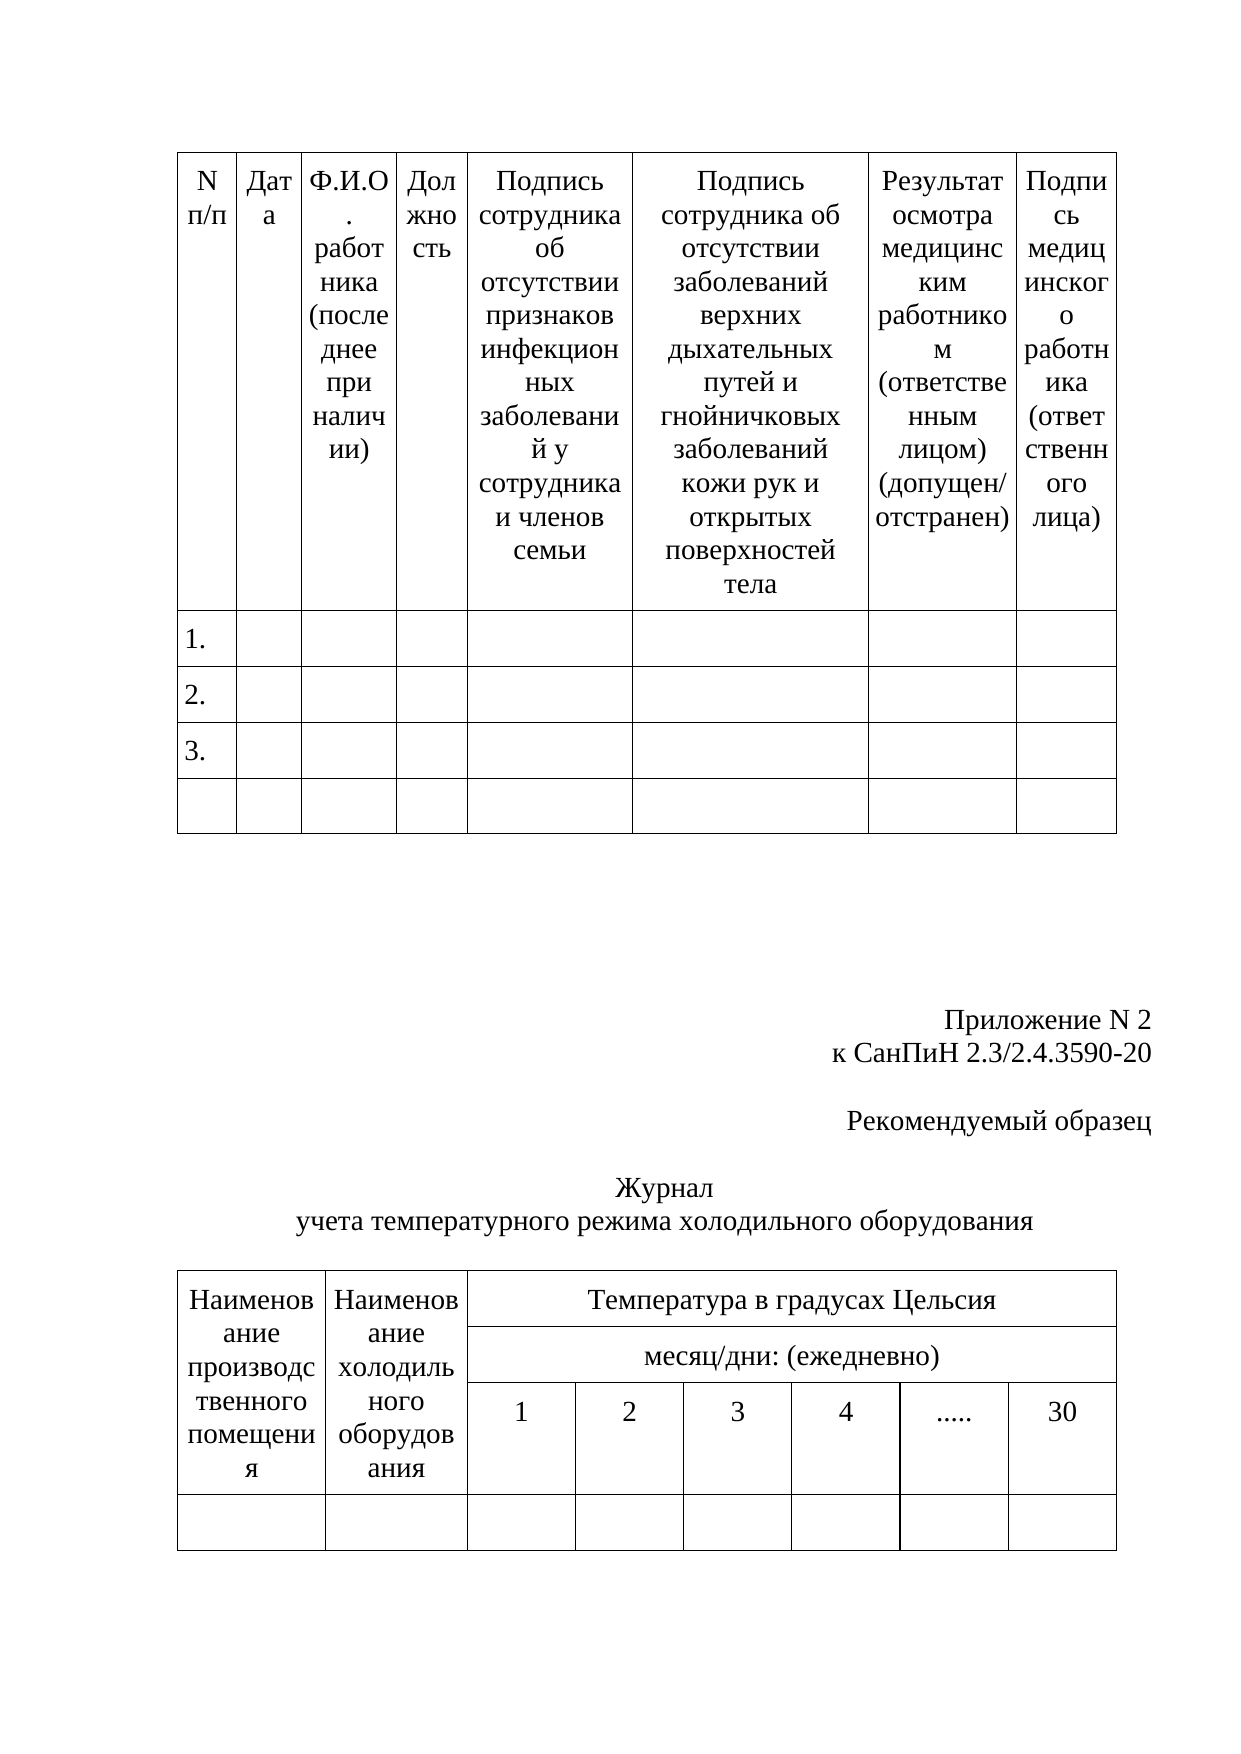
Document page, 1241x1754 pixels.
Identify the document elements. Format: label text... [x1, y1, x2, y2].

table_cell [684, 1495, 791, 1550]
table_cell [633, 611, 868, 666]
table_cell [1009, 1495, 1116, 1550]
table_cell [178, 779, 236, 833]
table_cell [468, 1495, 575, 1550]
table_cell 4 [792, 1383, 899, 1494]
table_cell 2. [178, 667, 236, 722]
table_cell [1017, 667, 1116, 722]
table_cell [1017, 611, 1116, 666]
table_cell 1 [468, 1383, 575, 1494]
table_cell [397, 723, 467, 777]
table_cell [633, 779, 868, 833]
table_header Температура в градусах Цельсия [468, 1271, 1116, 1326]
table_cell [1017, 779, 1116, 833]
table_cell [237, 667, 301, 722]
text учета температурного режима холодильного оборудования [177, 1203, 1152, 1237]
table_cell [468, 667, 632, 722]
table_cell [1017, 723, 1116, 777]
table_header Подпись медицинского работника (ответственного лица) [1017, 153, 1116, 610]
table_cell [397, 779, 467, 833]
table_cell [869, 723, 1016, 777]
table_cell 3. [178, 723, 236, 777]
table_header Наименование холодильного оборудования [326, 1271, 467, 1494]
table_cell [302, 611, 396, 666]
table_cell [178, 1495, 325, 1550]
table_header N п/п [178, 153, 236, 610]
table_cell [792, 1495, 899, 1550]
table_cell 1. [178, 611, 236, 666]
text к СанПиН 2.3/2.4.3590-20 [177, 1036, 1152, 1069]
table_header Дата [237, 153, 301, 610]
table_header Подпись сотрудника об отсутствии признаков инфекционных заболеваний у сотрудника и членов семьи [468, 153, 632, 610]
table_cell [326, 1495, 467, 1550]
table_cell [302, 779, 396, 833]
table_cell 2 [576, 1383, 683, 1494]
table_cell [468, 779, 632, 833]
table_cell ..... [901, 1383, 1008, 1494]
table_cell 30 [1009, 1383, 1116, 1494]
table_cell [302, 667, 396, 722]
table_header Ф.И.О. работника (последнее при наличии) [302, 153, 396, 610]
text Рекомендуемый образец [177, 1103, 1152, 1136]
table_cell [633, 667, 868, 722]
table_cell месяц/дни: (ежедневно) [468, 1327, 1116, 1382]
table_header Подпись сотрудника об отсутствии заболеваний верхних дыхательных путей и гнойничковых заболеваний кожи рук и открытых поверхностей тела [633, 153, 868, 610]
table_cell [237, 611, 301, 666]
table_cell [237, 723, 301, 777]
table_cell [468, 611, 632, 666]
table_cell [633, 723, 868, 777]
table_header Результат осмотра медицинским работником (ответственным лицом) (допущен/отстранен) [869, 153, 1016, 610]
table_cell [302, 723, 396, 777]
table_cell 3 [684, 1383, 791, 1494]
table_cell [397, 611, 467, 666]
table_cell [576, 1495, 683, 1550]
table_cell [869, 611, 1016, 666]
table_cell [901, 1495, 1008, 1550]
table_header Наименование производственного помещения [178, 1271, 325, 1494]
table_cell [397, 667, 467, 722]
text Журнал [177, 1170, 1152, 1203]
table_cell [237, 779, 301, 833]
table_header Должность [397, 153, 467, 610]
table_cell [468, 723, 632, 777]
text Приложение N 2 [177, 1002, 1152, 1036]
table_cell [869, 779, 1016, 833]
table_cell [869, 667, 1016, 722]
